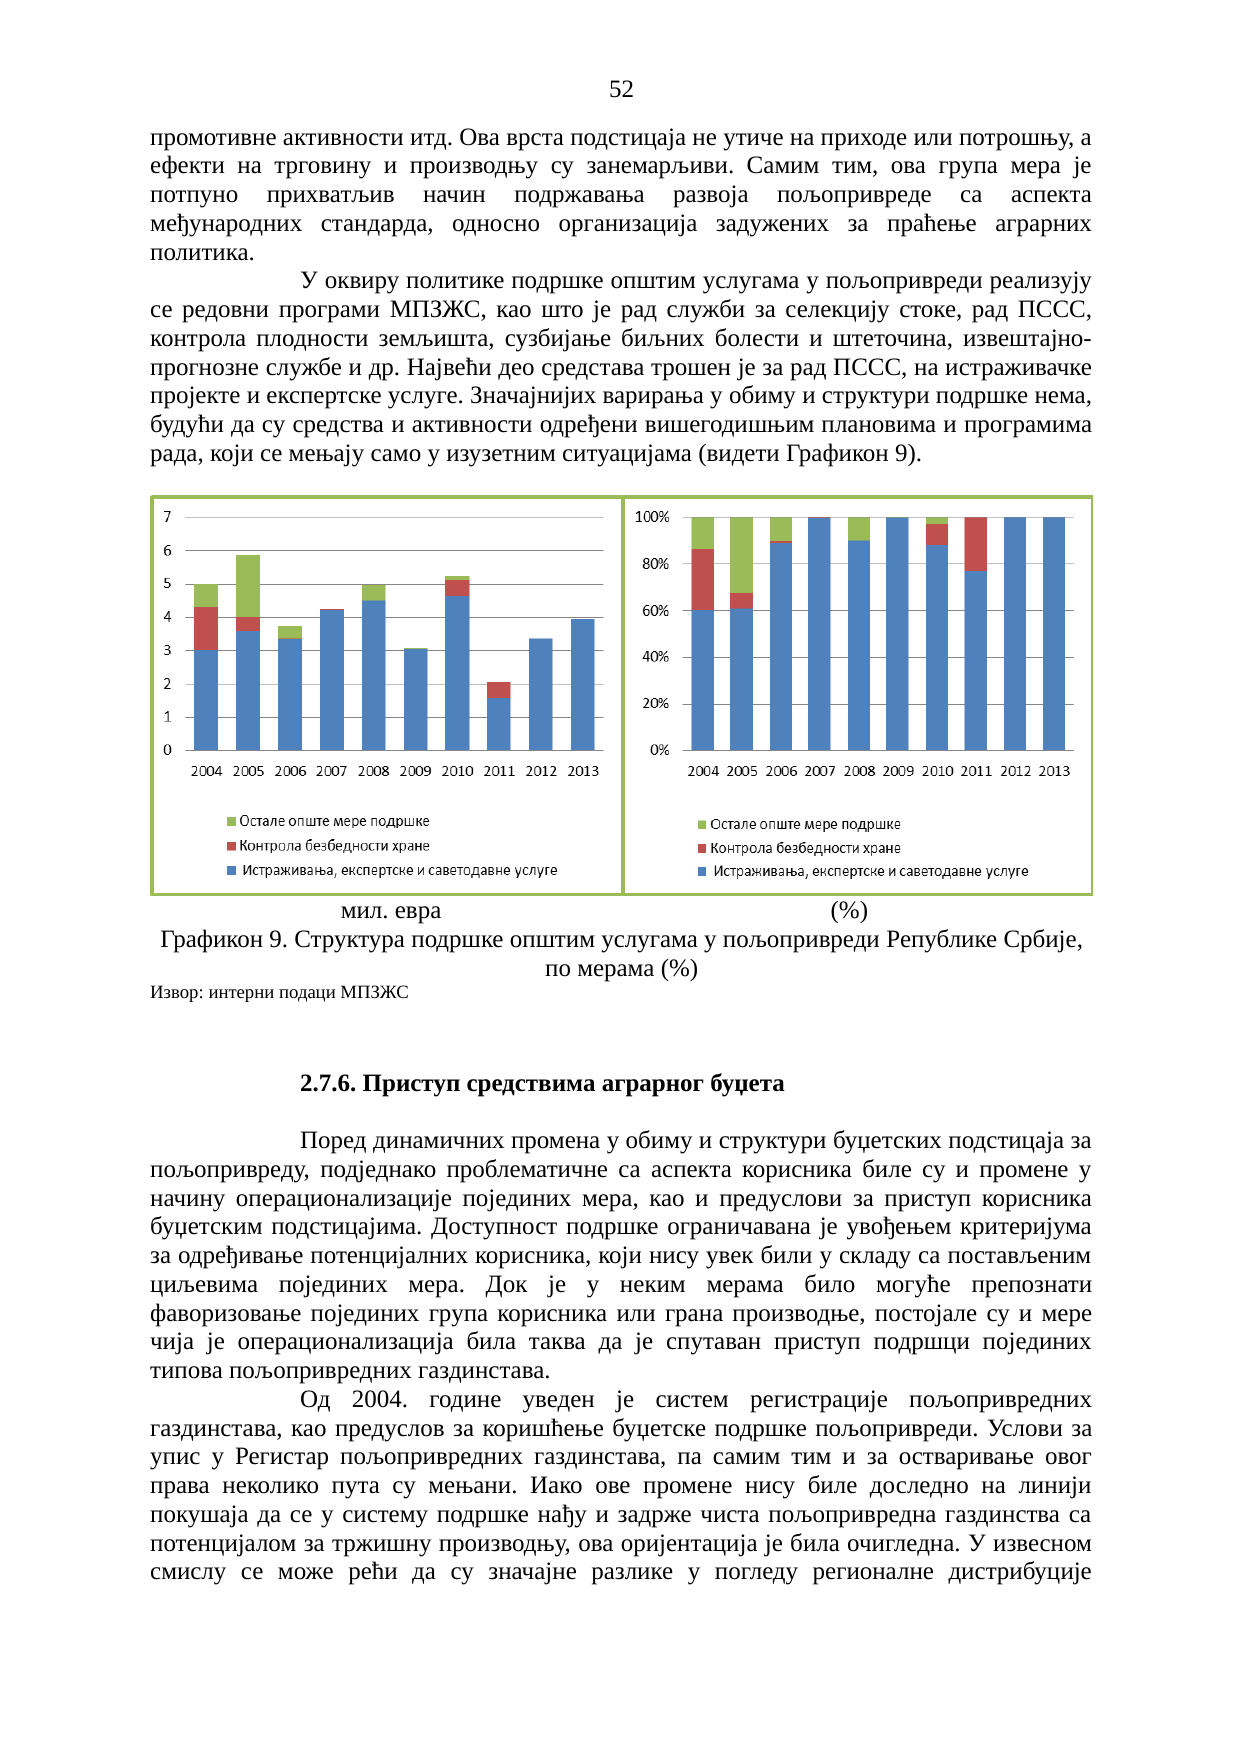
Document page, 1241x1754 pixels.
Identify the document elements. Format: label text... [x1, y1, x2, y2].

subtitle 2.7.6. Приступ средствима аграрног буџета [150, 1068, 1093, 1096]
text Поред динамичних промена у обиму и структури буџетских подстицаја за пољопривреду, подједнако проблематичне са аспекта корисника биле су и промене у начину операционализације појединих мера, као и предуслови за приступ корисника буџетским подстицајима. Доступност подршке ограничавана је увођењем критеријума за одређивање потенцијалних корисника, који нису увек били у складу са постављеним циљевима појединих мера. Док је у неким мерама било могуће препознати фаворизовање појединих група корисника или грана производње, постојале су и мере чија је операционализација била таква да је спутаван приступ подршци појединих типова пољопривредних газдинстава. [150, 1125, 1093, 1384]
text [150, 122, 1093, 266]
picture [150, 495, 1094, 896]
table_header мил. евра [162, 896, 620, 924]
table_header (%) [620, 896, 1078, 924]
text У оквиру политике подршке општим услугама у пољопривреди реализују се редовни програми МПЗЖС, као што је рад служби за селекцију стоке, рад ПССС, контрола плодности земљишта, сузбијање биљних болести и штеточина, извештајно-прогнозне службе и др. Највећи део средстава трошен је за рад ПССС, на истраживачке пројекте и експертске услуге. Значајнијих варирања у обиму и структури подршке нема, будући да су средства и активности одређени вишегодишњим плановима и програмима рада, који се мењају само у изузетним ситуацијама (видети Графикон 9). [150, 266, 1093, 467]
text Извор: интерни подаци МПЗЖС [150, 981, 1093, 1003]
subtitle Графикон 9. Структура подршке општим услугама у пољопривреди Републике Србије, по мерама (%) [150, 924, 1093, 981]
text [150, 1384, 1093, 1585]
